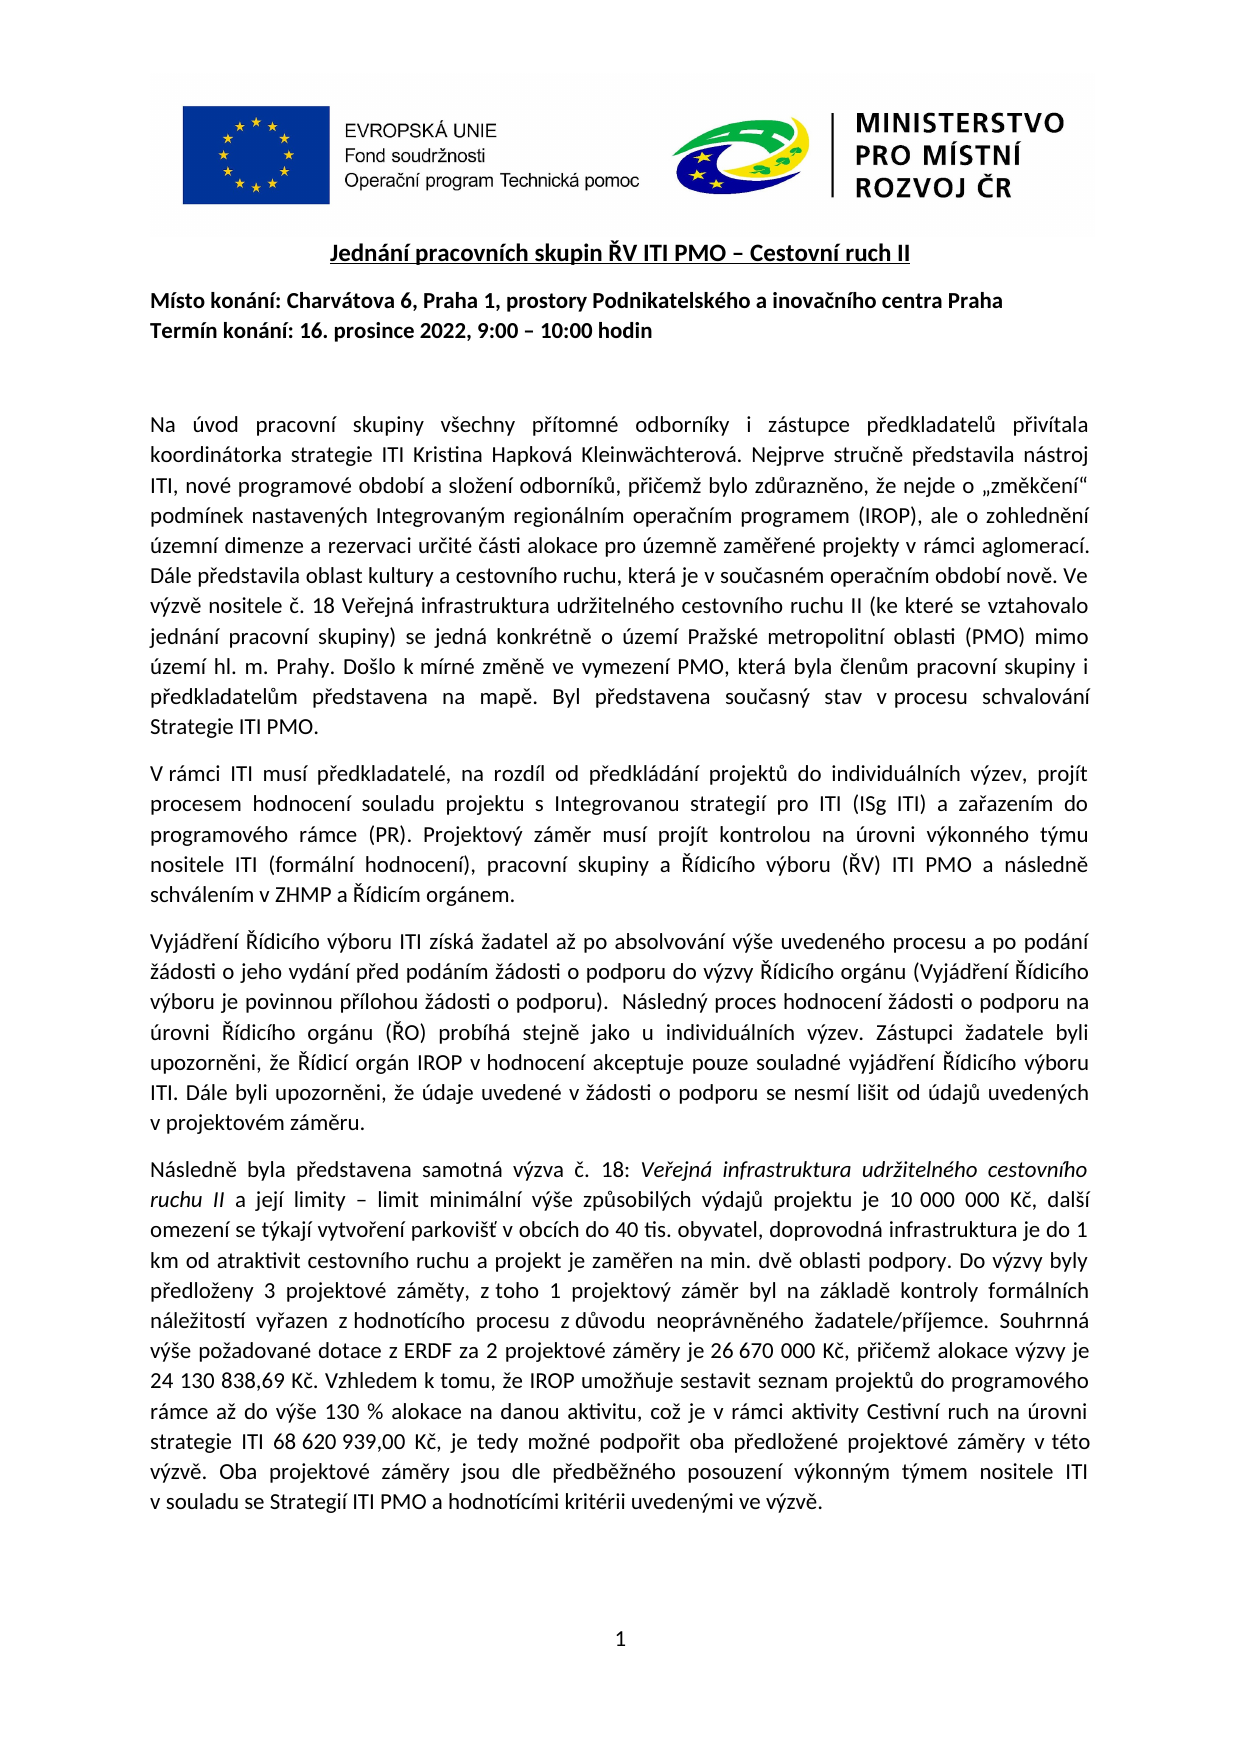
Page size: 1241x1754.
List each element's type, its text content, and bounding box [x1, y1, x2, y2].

text Na úvod pracovní skupiny všechny přítomné odborníky i zástupce předkladatelů přivítala koordinátorka strategie ITI Kristina Hapková Kleinwächterová. Nejprve stručně představila nástroj ITI, nové programové období a složení odborníků, přičemž bylo zdůrazněno, že nejde o „změkčení“ podmínek nastavených Integrovaným regionálním operačním programem (IROP), ale o zohlednění územní dimenze a rezervaci určité části alokace pro územně zaměřené projekty v rámci aglomerací. Dále představila oblast kultury a cestovního ruchu, která je v současném operačním období nově. Ve výzvě nositele č. 18 Veřejná infrastruktura udržitelného cestovního ruchu II (ke které se vztahovalo jednání pracovní skupiny) se jedná konkrétně o území Pražské metropolitní oblasti (PMO) mimo území hl. m. Prahy. Došlo k mírné změně ve vymezení PMO, která byla členům pracovní skupiny i předkladatelům představena na mapě. Byl představena současný stav v procesu schvalování Strategie ITI PMO. [150, 410, 1090, 740]
text Místo konání: Charvátova 6, Praha 1, prostory Podnikatelského a inovačního centra Praha [150, 286, 1090, 314]
text Vyjádření Řídicího výboru ITI získá žadatel až po absolvování výše uvedeného procesu a po podání žádosti o jeho vydání před podáním žádosti o podporu do výzvy Řídicího orgánu (Vyjádření Řídicího výboru je povinnou přílohou žádosti o podporu). Následný proces hodnocení žádosti o podporu na úrovni Řídicího orgánu (ŘO) probíhá stejně jako u individuálních výzev. Zástupci žadatele byli upozorněni, že Řídicí orgán IROP v hodnocení akceptuje pouze souladné vyjádření Řídicího výboru ITI. Dále byli upozorněni, že údaje uvedené v žádosti o podporu se nesmí lišit od údajů uvedených v projektovém záměru. [150, 927, 1090, 1136]
text Jednání pracovních skupin ŘV ITI PMO – Cestovní ruch II [150, 237, 1090, 267]
text Termín konání: 16. prosince 2022, 9:00 – 10:00 hodin [150, 317, 1090, 344]
text Následně byla představena samotná výzva č. 18: Veřejná infrastruktura udržitelného cestovního ruchu II a její limity – limit minimální výše způsobilých výdajů projektu je 10 000 000 Kč, další omezení se týkají vytvoření parkovišť v obcích do 40 tis. obyvatel, doprovodná infrastruktura je do 1 km od atraktivit cestovního ruchu a projekt je zaměřen na min. dvě oblasti podpory. Do výzvy byly předloženy 3 projektové záměty, z toho 1 projektový záměr byl na základě kontroly formálních náležitostí vyřazen z hodnotícího procesu z důvodu neoprávněného žadatele/příjemce. Souhrnná výše požadované dotace z ERDF za 2 projektové záměry je 26 670 000 Kč, přičemž alokace výzvy je 24 130 838,69 Kč. Vzhledem k tomu, že IROP umožňuje sestavit seznam projektů do programového rámce až do výše 130 % alokace na danou aktivitu, což je v rámci aktivity Cestivní ruch na úrovni strategie ITI 68 620 939,00 Kč, je tedy možné podpořit oba předložené projektové záměry v této výzvě. Oba projektové záměry jsou dle předběžného posouzení výkonným týmem nositele ITI v souladu se Strategií ITI PMO a hodnotícími kritérii uvedenými ve výzvě. [150, 1155, 1090, 1515]
text V rámci ITI musí předkladatelé, na rozdíl od předkládání projektů do individuálních výzev, projít procesem hodnocení souladu projektu s Integrovanou strategií pro ITI (ISg ITI) a zařazením do programového rámce (PR). Projektový záměr musí projít kontrolou na úrovni výkonného týmu nositele ITI (formální hodnocení), pracovní skupiny a Řídicího výboru (ŘV) ITI PMO a následně schválením v ZHMP a Řídicím orgánem. [150, 759, 1090, 908]
picture [150, 73, 1096, 237]
